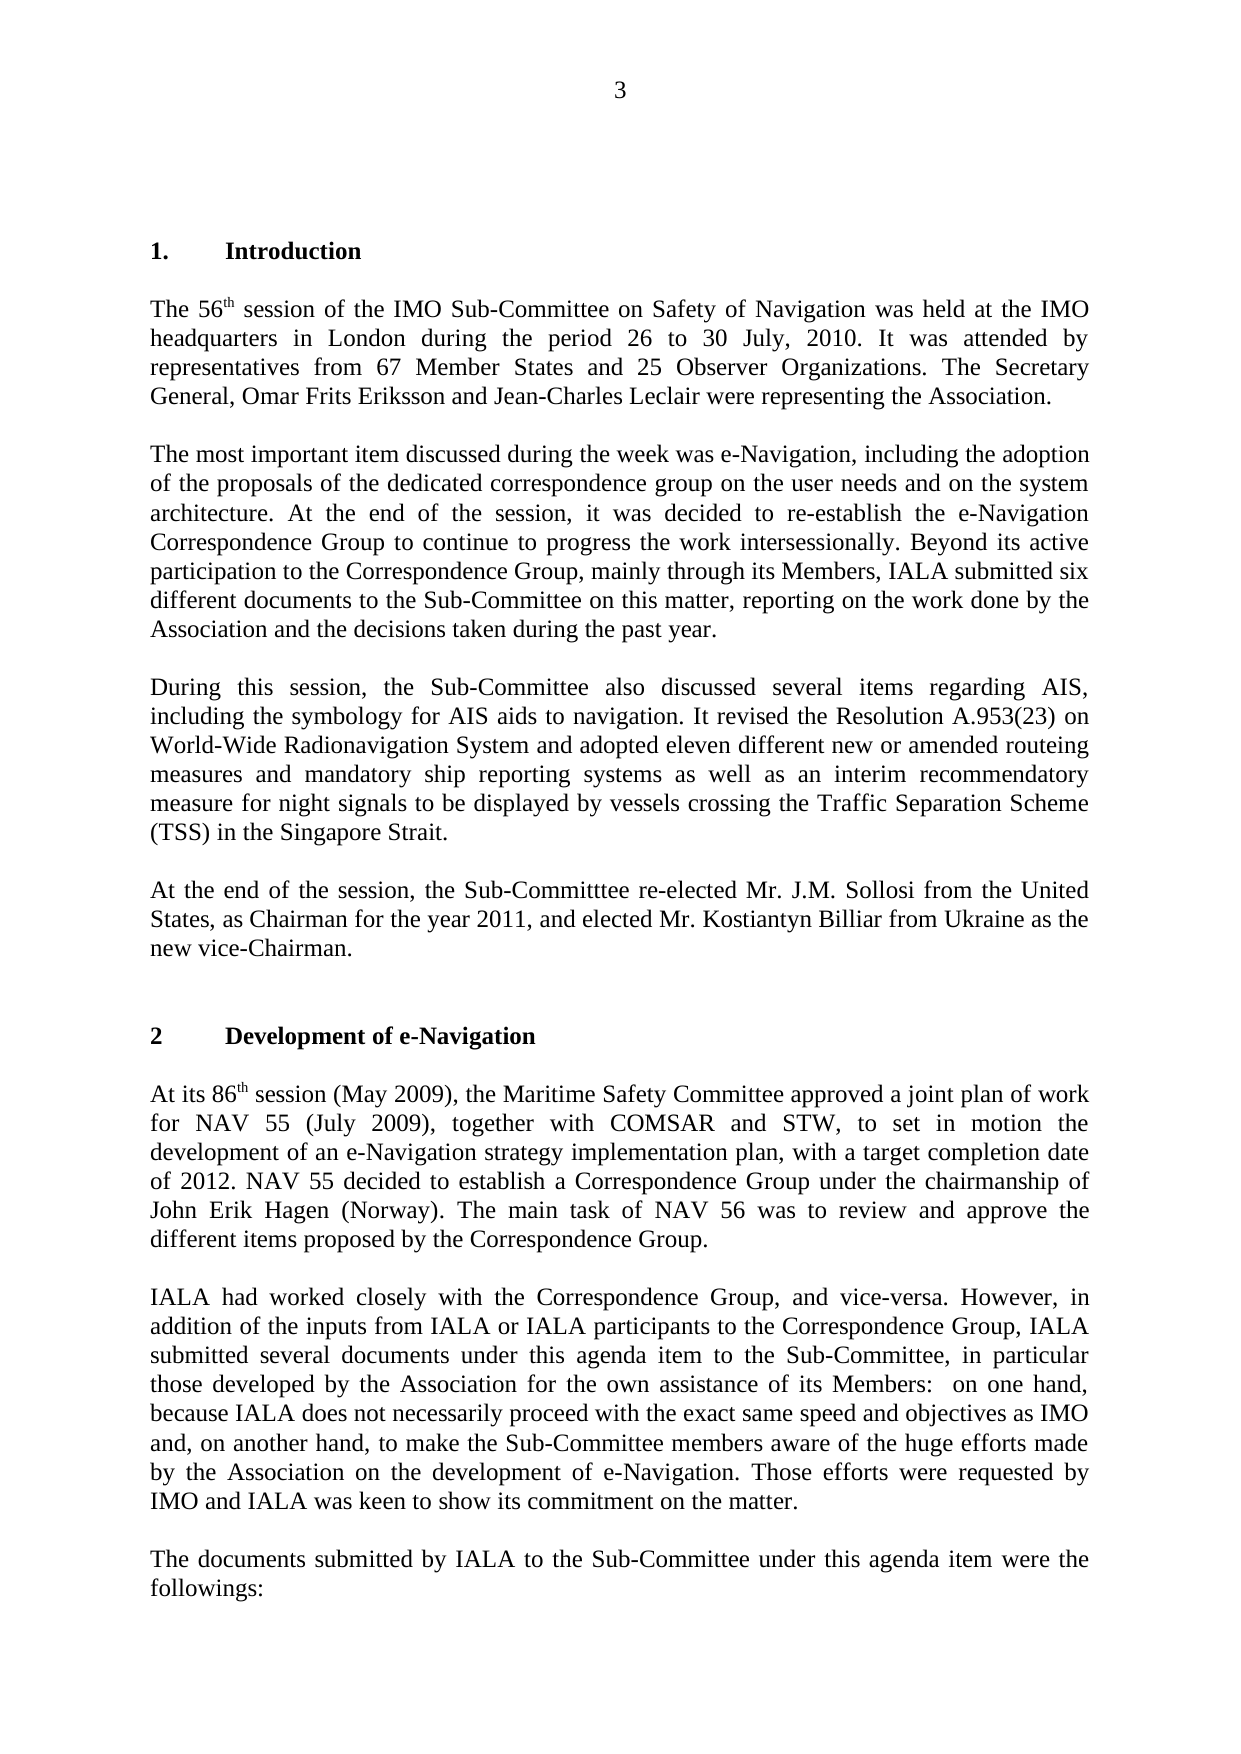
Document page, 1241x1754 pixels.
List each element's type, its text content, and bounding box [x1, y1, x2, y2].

text At the end of the session, the Sub-Committtee re-elected Mr. J.M. Sollosi from the United States, as Chairman for the year 2011, and elected Mr. Kostiantyn Billiar from Ukraine as the new vice-Chairman. [150, 875, 1090, 962]
text During this session, the Sub-Committee also discussed several items regarding AIS, including the symbology for AIS aids to navigation. It revised the Resolution A.953(23) on World-Wide Radionavigation System and adopted eleven different new or amended routeing measures and mandatory ship reporting systems as well as an interim recommendatory measure for night signals to be displayed by vessels crossing the Traffic Separation Scheme (TSS) in the Singapore Strait. [150, 672, 1090, 846]
text The 56th session of the IMO Sub-Committee on Safety of Navigation was held at the IMO headquarters in London during the period 26 to 30 July, 2010. It was attended by representatives from 67 Member States and 25 Observer Organizations. The Secretary General, Omar Frits Eriksson and Jean-Charles Leclair were representing the Association. [150, 294, 1090, 410]
text The documents submitted by IALA to the Sub-Committee under this agenda item were the followings: [150, 1544, 1090, 1602]
text At its 86th session (May 2009), the Maritime Safety Committee approved a joint plan of work for NAV 55 (July 2009), together with COMSAR and STW, to set in motion the development of an e-Navigation strategy implementation plan, with a target completion date of 2012. NAV 55 decided to establish a Correspondence Group under the chairmanship of John Erik Hagen (Norway). The main task of NAV 56 was to review and approve the different items proposed by the Correspondence Group. [150, 1079, 1090, 1253]
text The most important item discussed during the week was e-Navigation, including the adoption of the proposals of the dedicated correspondence group on the user needs and on the system architecture. At the end of the session, it was decided to re-establish the e-Navigation Correspondence Group to continue to progress the work intersessionally. Beyond its active participation to the Correspondence Group, mainly through its Members, IALA submitted six different documents to the Sub-Committee on this matter, reporting on the work done by the Association and the decisions taken during the past year. [150, 439, 1090, 643]
text 2 Development of e-Navigation [150, 1021, 1090, 1049]
subtitle 1. Introduction [150, 236, 1090, 265]
text IALA had worked closely with the Correspondence Group, and vice-versa. However, in addition of the inputs from IALA or IALA participants to the Correspondence Group, IALA submitted several documents under this agenda item to the Sub-Committee, in particular those developed by the Association for the own assistance of its Members: on one hand, because IALA does not necessarily proceed with the exact same speed and objectives as IMO and, on another hand, to make the Sub-Committee members aware of the huge efforts made by the Association on the development of e-Navigation. Those efforts were requested by IMO and IALA was keen to show its commitment on the matter. [150, 1282, 1090, 1514]
